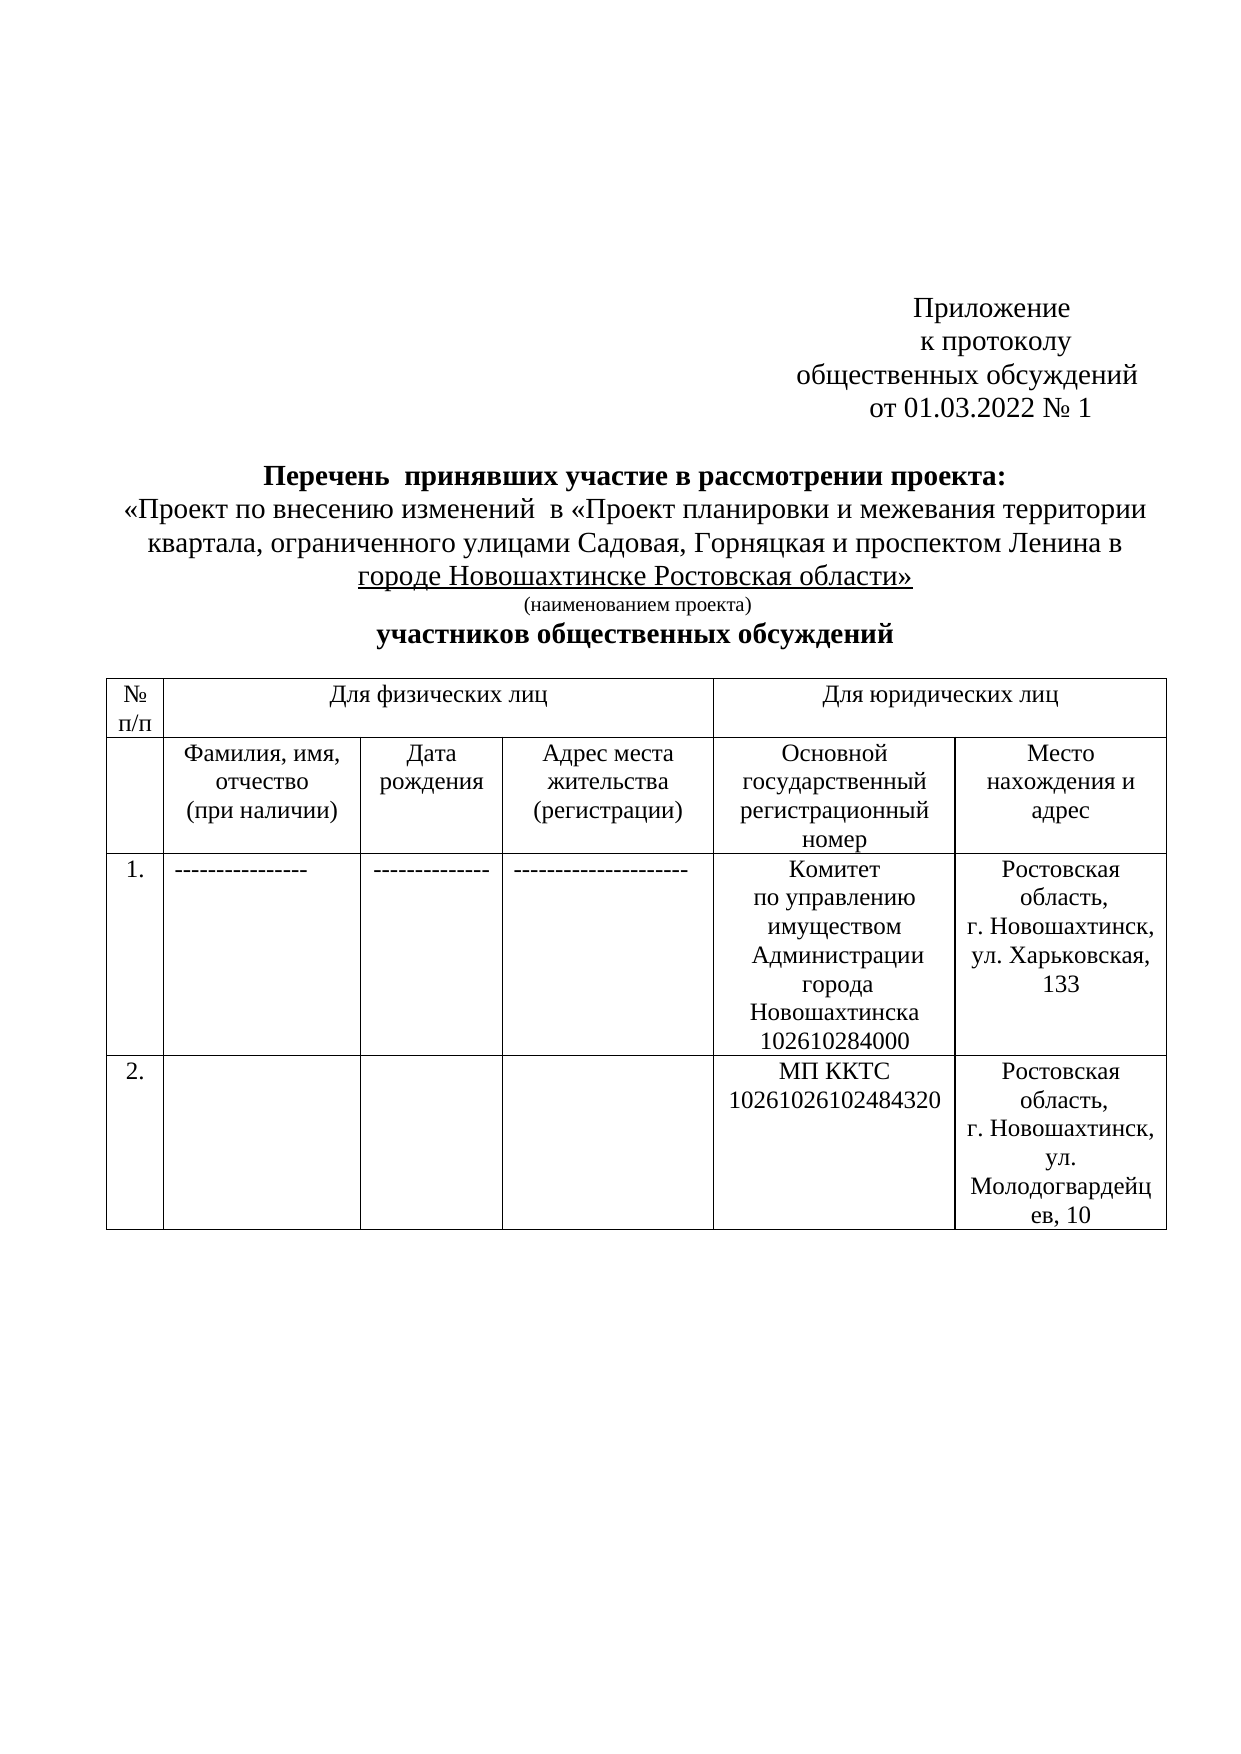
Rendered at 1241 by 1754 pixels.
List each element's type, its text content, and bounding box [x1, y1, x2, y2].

text от 01.03.2022 № 1 [118, 391, 1152, 424]
table_cell 1. [107, 854, 163, 1055]
table_cell Основной государственный регистрационный номер [714, 738, 954, 853]
table_header № п/п [107, 679, 163, 737]
text Перечень принявших участие в рассмотрении проекта: [118, 458, 1152, 491]
table_cell Комитет по управлению имуществом Администрации города Новошахтинска 102610284000 [714, 854, 954, 1055]
table_header Для физических лиц [164, 679, 713, 737]
table_cell [361, 1056, 502, 1228]
text общественных обсуждений [118, 357, 1152, 391]
table_cell Фамилия, имя, отчество (при наличии) [164, 738, 360, 853]
table_cell Ростовская область, г. Новошахтинск, ул. Молодогвардейцев, 10 [956, 1056, 1166, 1228]
table_cell -------------- [361, 854, 502, 1055]
table_cell --------------------- [503, 854, 713, 1055]
text Приложение [118, 290, 1152, 323]
text участников общественных обсуждений [118, 616, 1152, 649]
text (наименованием проекта) [118, 592, 1152, 616]
table_cell Адрес места жительства (регистрации) [503, 738, 713, 853]
table_cell ---------------- [164, 854, 360, 1055]
table_cell [164, 1056, 360, 1228]
table_header Для юридических лиц [714, 679, 1166, 737]
table_cell Ростовская область, г. Новошахтинск, ул. Харьковская, 133 [956, 854, 1166, 1055]
table_cell 2. [107, 1056, 163, 1228]
text «Проект по внесению изменений в «Проект планировки и межевания территории квартала, ограниченного улицами Садовая, Горняцкая и проспектом Ленина в городе Новошахтинске Ростовская области» [118, 491, 1152, 592]
table_cell [503, 1056, 713, 1228]
table_cell МП ККТС 10261026102484320 [714, 1056, 954, 1228]
table_cell [107, 738, 163, 853]
text к протоколу [118, 323, 1152, 357]
table_cell Место нахождения и адрес [956, 738, 1166, 853]
table_cell Дата рождения [361, 738, 502, 853]
